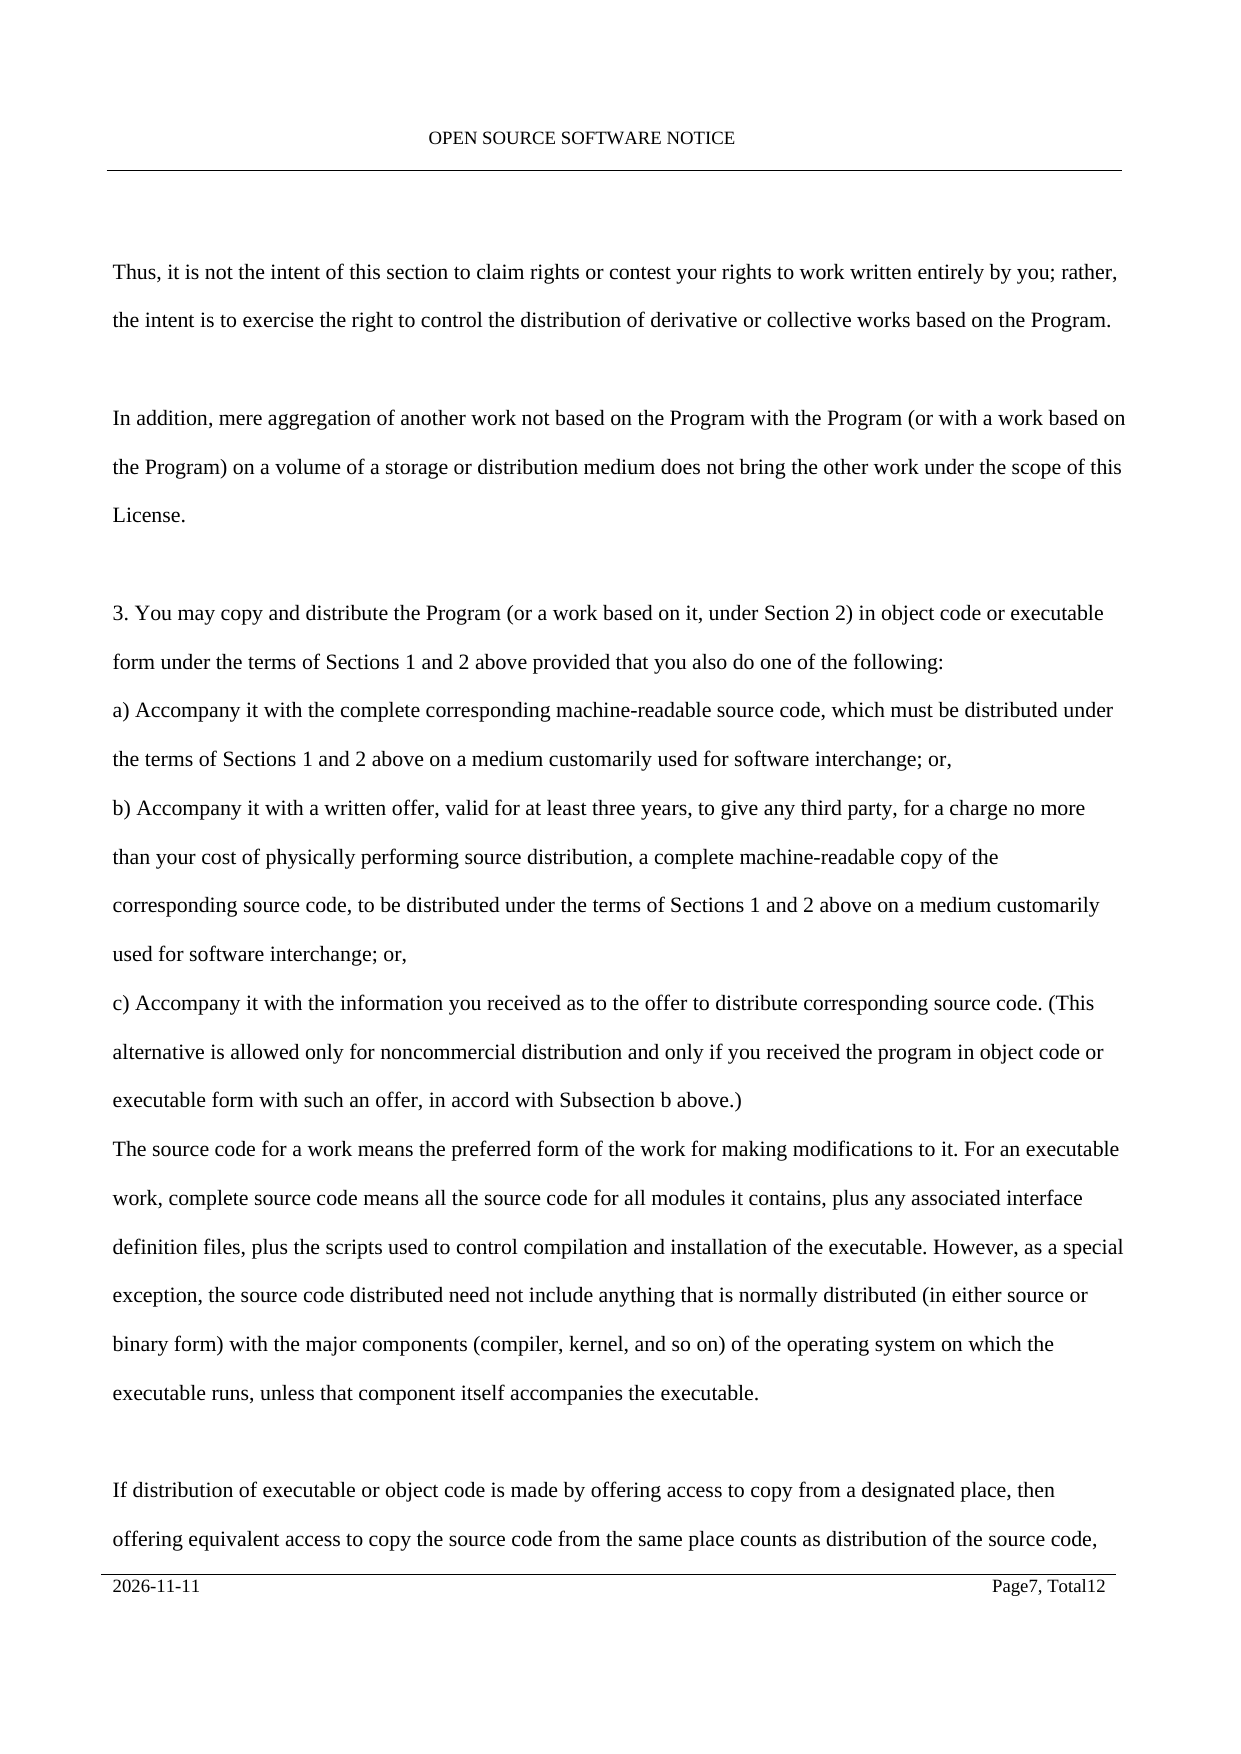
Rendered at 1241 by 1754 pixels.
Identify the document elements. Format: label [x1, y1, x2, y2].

text [112, 206, 1128, 1555]
